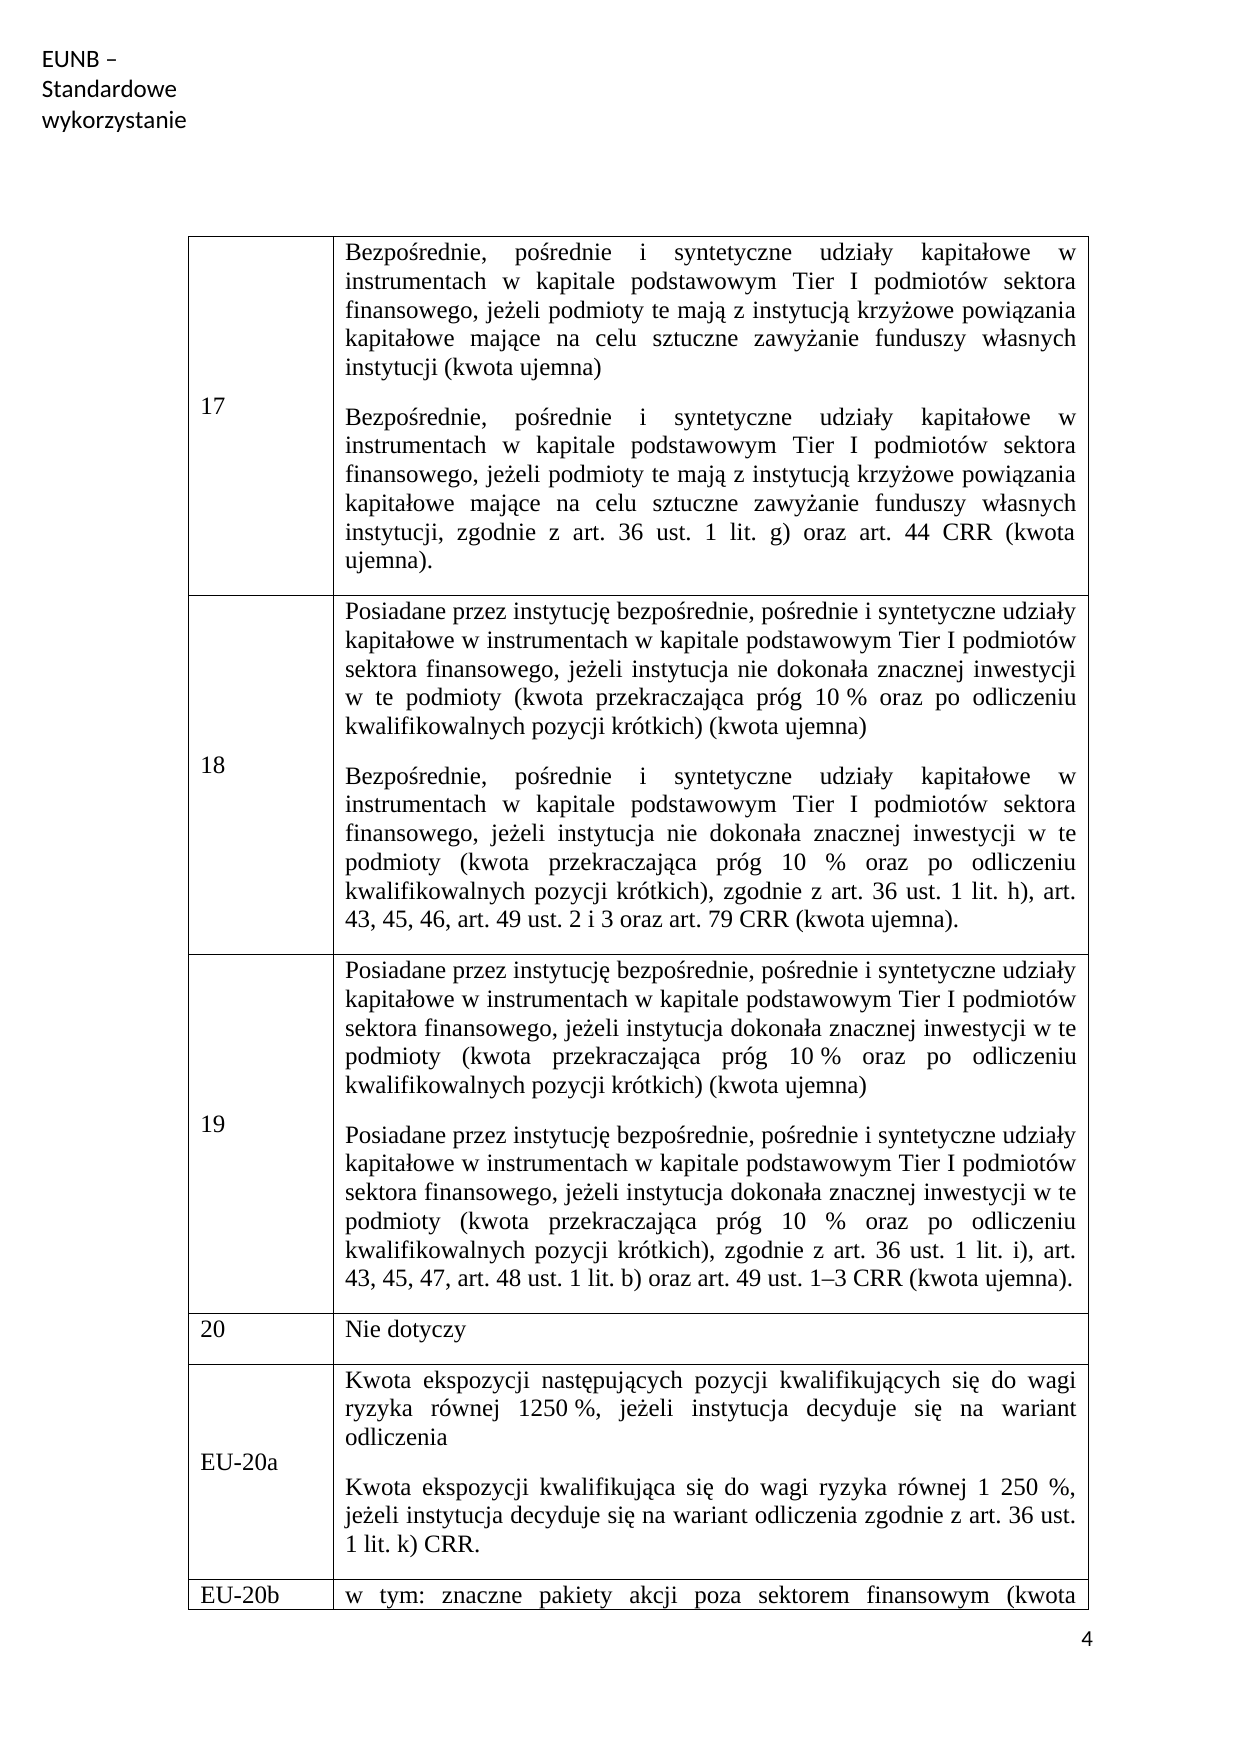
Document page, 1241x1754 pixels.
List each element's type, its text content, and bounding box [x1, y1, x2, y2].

table_cell 17 [189, 237, 333, 595]
table_cell Bezpośrednie, pośrednie i syntetyczne udziały kapitałowe w instrumentach w kapitale podstawowym Tier I podmiotów sektora finansowego, jeżeli podmioty te mają z instytucją krzyżowe powiązania kapitałowe mające na celu sztuczne zawyżanie funduszy własnych instytucji (kwota ujemna) Bezpośrednie, pośrednie i syntetyczne udziały kapitałowe w instrumentach w kapitale podstawowym Tier I podmiotów sektora finansowego, jeżeli podmioty te mają z instytucją krzyżowe powiązania kapitałowe mające na celu sztuczne zawyżanie funduszy własnych instytucji, zgodnie z art. 36 ust. 1 lit. g) oraz art. 44 CRR (kwota ujemna). [334, 237, 1088, 595]
table_cell 19 [189, 955, 333, 1313]
table_cell 18 [189, 596, 333, 954]
table_cell 20 [189, 1314, 333, 1364]
table_cell EU-20b [189, 1580, 333, 1609]
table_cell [334, 1580, 1088, 1609]
table_cell Posiadane przez instytucję bezpośrednie, pośrednie i syntetyczne udziały kapitałowe w instrumentach w kapitale podstawowym Tier I podmiotów sektora finansowego, jeżeli instytucja dokonała znacznej inwestycji w te podmioty (kwota przekraczająca próg 10 % oraz po odliczeniu kwalifikowalnych pozycji krótkich) (kwota ujemna) Posiadane przez instytucję bezpośrednie, pośrednie i syntetyczne udziały kapitałowe w instrumentach w kapitale podstawowym Tier I podmiotów sektora finansowego, jeżeli instytucja dokonała znacznej inwestycji w te podmioty (kwota przekraczająca próg 10 % oraz po odliczeniu kwalifikowalnych pozycji krótkich), zgodnie z art. 36 ust. 1 lit. i), art. 43, 45, 47, art. 48 ust. 1 lit. b) oraz art. 49 ust. 1–3 CRR (kwota ujemna). [334, 955, 1088, 1313]
table_cell Kwota ekspozycji następujących pozycji kwalifikujących się do wagi ryzyka równej 1250 %, jeżeli instytucja decyduje się na wariant odliczenia Kwota ekspozycji kwalifikująca się do wagi ryzyka równej 1 250 %, jeżeli instytucja decyduje się na wariant odliczenia zgodnie z art. 36 ust. 1 lit. k) CRR. [334, 1365, 1088, 1579]
table_cell Nie dotyczy [334, 1314, 1088, 1364]
table_cell Posiadane przez instytucję bezpośrednie, pośrednie i syntetyczne udziały kapitałowe w instrumentach w kapitale podstawowym Tier I podmiotów sektora finansowego, jeżeli instytucja nie dokonała znacznej inwestycji w te podmioty (kwota przekraczająca próg 10 % oraz po odliczeniu kwalifikowalnych pozycji krótkich) (kwota ujemna) Bezpośrednie, pośrednie i syntetyczne udziały kapitałowe w instrumentach w kapitale podstawowym Tier I podmiotów sektora finansowego, jeżeli instytucja nie dokonała znacznej inwestycji w te podmioty (kwota przekraczająca próg 10 % oraz po odliczeniu kwalifikowalnych pozycji krótkich), zgodnie z art. 36 ust. 1 lit. h), art. 43, 45, 46, art. 49 ust. 2 i 3 oraz art. 79 CRR (kwota ujemna). [334, 596, 1088, 954]
table_cell EU-20a [189, 1365, 333, 1579]
